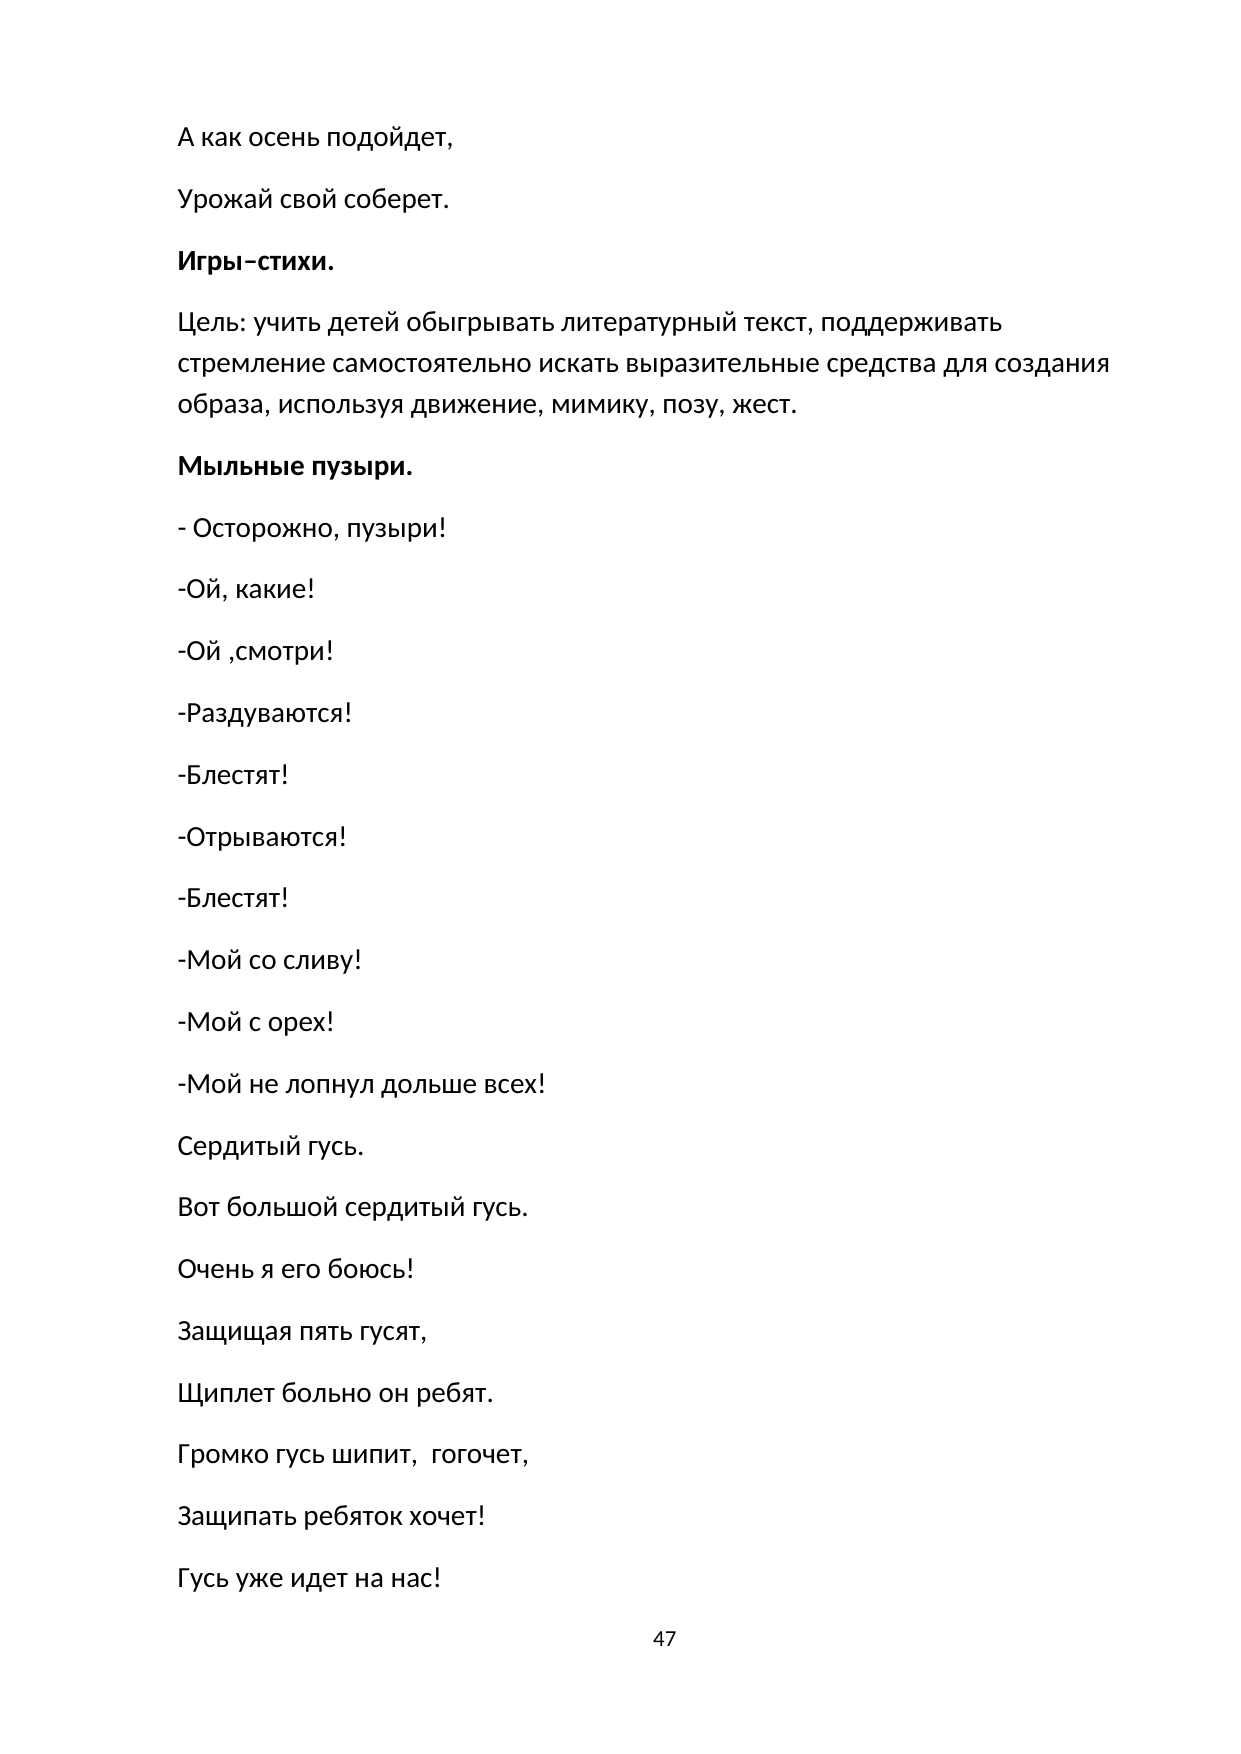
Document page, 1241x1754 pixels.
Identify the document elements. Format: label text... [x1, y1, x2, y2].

text Защипать ребяток хочет! [177, 1497, 1152, 1533]
text -Ой ,смотри! [177, 632, 1152, 668]
text -Мой с орех! [177, 1003, 1152, 1039]
text -Отрываются! [177, 818, 1152, 853]
text Защищая пять гусят, [177, 1312, 1152, 1347]
text -Блестят! [177, 879, 1152, 915]
text -Блестят! [177, 756, 1152, 792]
text Мыльные пузыри. [177, 447, 1152, 483]
text -Ой, какие! [177, 571, 1152, 606]
text -Мой не лопнул дольше всех! [177, 1065, 1152, 1100]
text Сердитый гусь. [177, 1127, 1152, 1162]
text Щиплет больно он ребят. [177, 1374, 1152, 1409]
text - Осторожно, пузыри! [177, 509, 1152, 544]
text Гусь уже идет на нас! [177, 1559, 1152, 1594]
text -Раздуваются! [177, 694, 1152, 730]
text Игры–стихи. [177, 242, 1152, 277]
text -Мой со сливу! [177, 941, 1152, 977]
text Очень я его боюсь! [177, 1250, 1152, 1286]
text А как осень подойдет, [177, 118, 1152, 154]
text Громко гусь шипит, гогочет, [177, 1435, 1152, 1471]
text Вот большой сердитый гусь. [177, 1188, 1152, 1224]
text Урожай свой соберет. [177, 180, 1152, 216]
text Цель: учить детей обыгрывать литературный текст, поддерживать стремление самостоятельно искать выразительные средства для создания образа, используя движение, мимику, позу, жест. [177, 303, 1152, 421]
